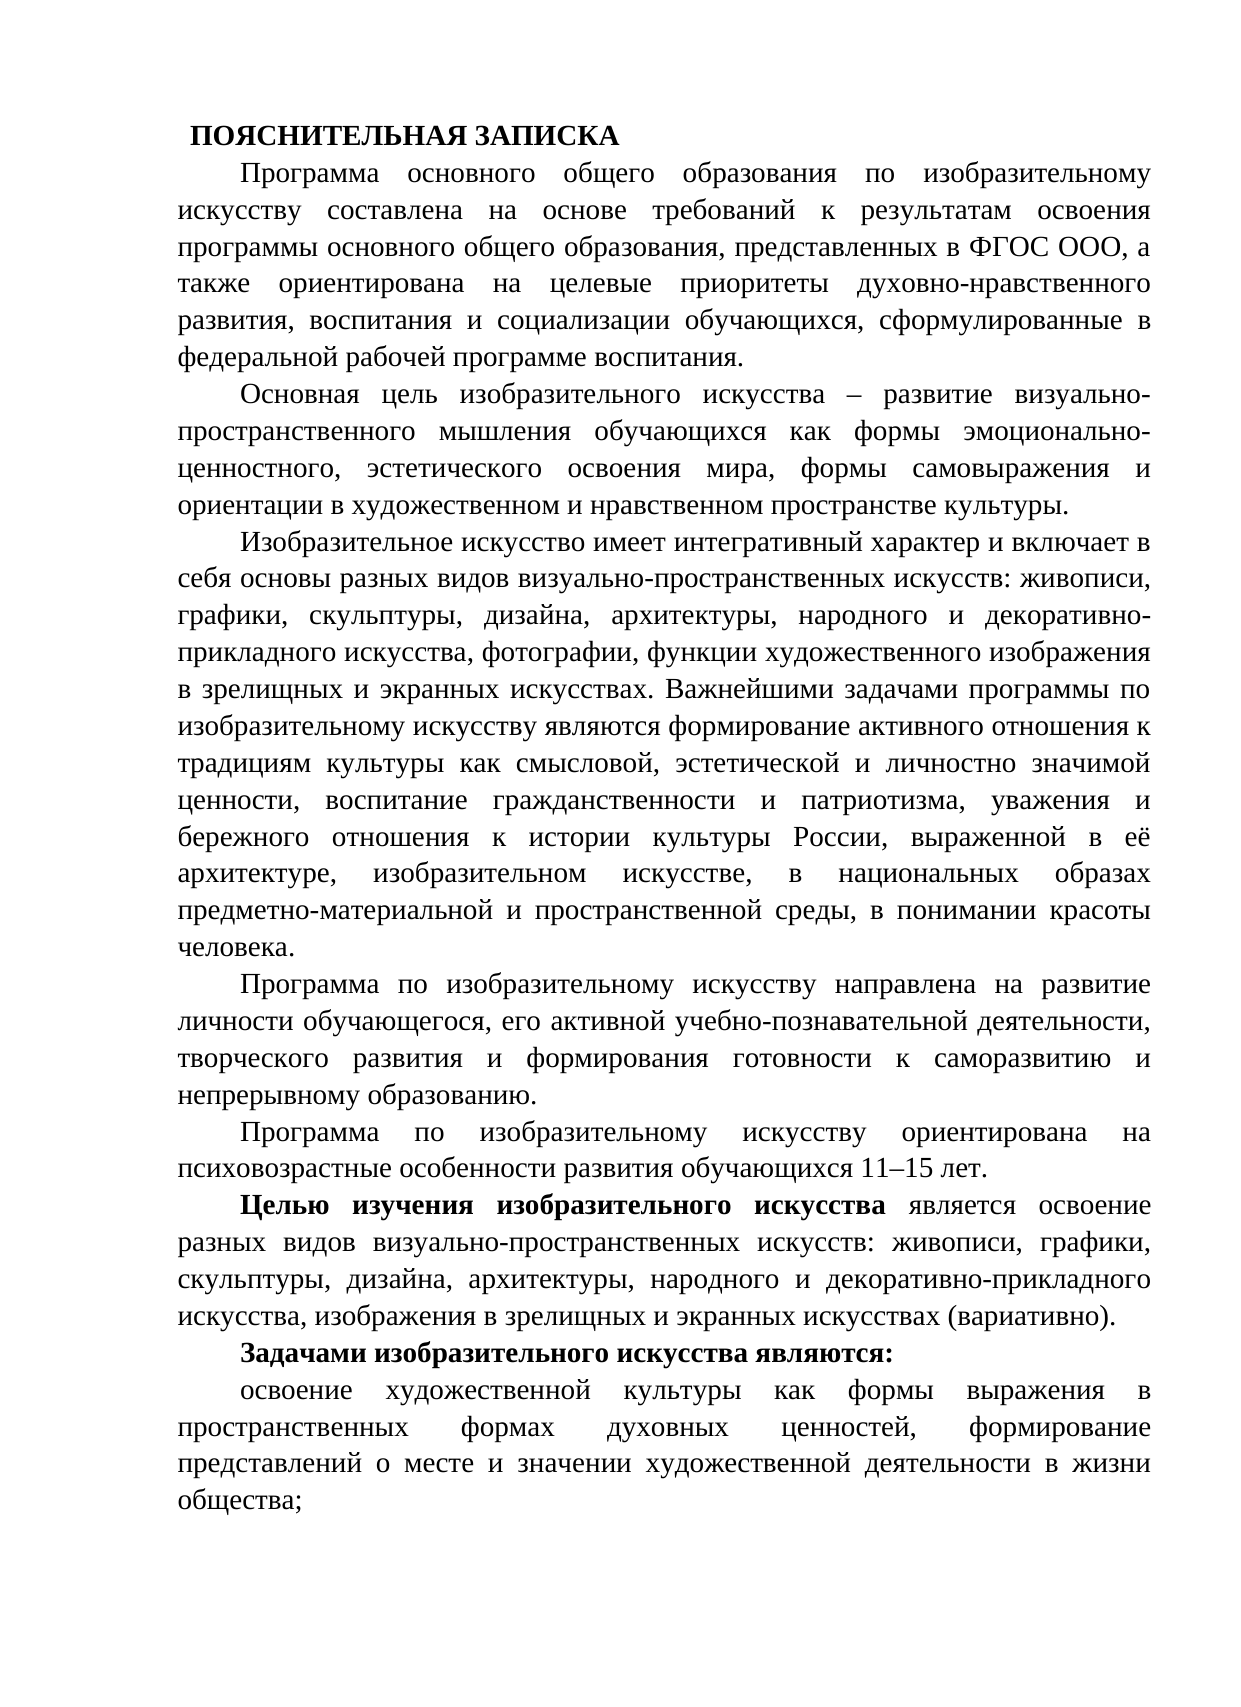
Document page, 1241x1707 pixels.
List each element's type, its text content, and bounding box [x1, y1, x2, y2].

text Программа по изобразительному искусству направлена на развитие личности обучающегося, его активной учебно-познавательной деятельности, творческого развития и формирования готовности к саморазвитию и непрерывному образованию. [177, 966, 1152, 1110]
text Изобразительное искусство имеет интегративный характер и включает в себя основы разных видов визуально-пространственных искусств: живописи, графики, скульптуры, дизайна, архитектуры, народного и декоративно-прикладного искусства, фотографии, функции художественного изображения в зрелищных и экранных искусствах. Важнейшими задачами программы по изобразительному искусству являются формирование активного отношения к традициям культуры как смысловой, эстетической и личностно значимой ценности, воспитание гражданственности и патриотизма, уважения и бережного отношения к истории культуры России, выраженной в её архитектуре, изобразительном искусстве, в национальных образах предметно-материальной и пространственной среды, в понимании красоты человека. [177, 524, 1152, 963]
text Основная цель изобразительного искусства – развитие визуально-пространственного мышления обучающихся как формы эмоционально-ценностного, эстетического освоения мира, формы самовыражения и ориентации в художественном и нравственном пространстве культуры. [177, 376, 1152, 520]
text ПОЯСНИТЕЛЬНАЯ ЗАПИСКА [190, 118, 1152, 152]
text освоение художественной культуры как формы выражения в пространственных формах духовных ценностей, формирование представлений о месте и значении художественной деятельности в жизни общества; [177, 1372, 1152, 1516]
text Задачами изобразительного искусства являются: [177, 1335, 1152, 1368]
text Программа по изобразительному искусству ориентирована на психовозрастные особенности развития обучающихся 11–15 лет. [177, 1114, 1152, 1184]
text Целью изучения изобразительного искусства является освоение разных видов визуально-пространственных искусств: живописи, графики, скульптуры, дизайна, архитектуры, народного и декоративно-прикладного искусства, изображения в зрелищных и экранных искусствах (вариативно). [177, 1187, 1152, 1332]
text Программа основного общего образования по изобразительному искусству составлена на основе требований к результатам освоения программы основного общего образования, представленных в ФГОС ООО, а также ориентирована на целевые приоритеты духовно-нравственного развития, воспитания и социализации обучающихся, сформулированные в федеральной рабочей программе воспитания. [177, 155, 1152, 373]
